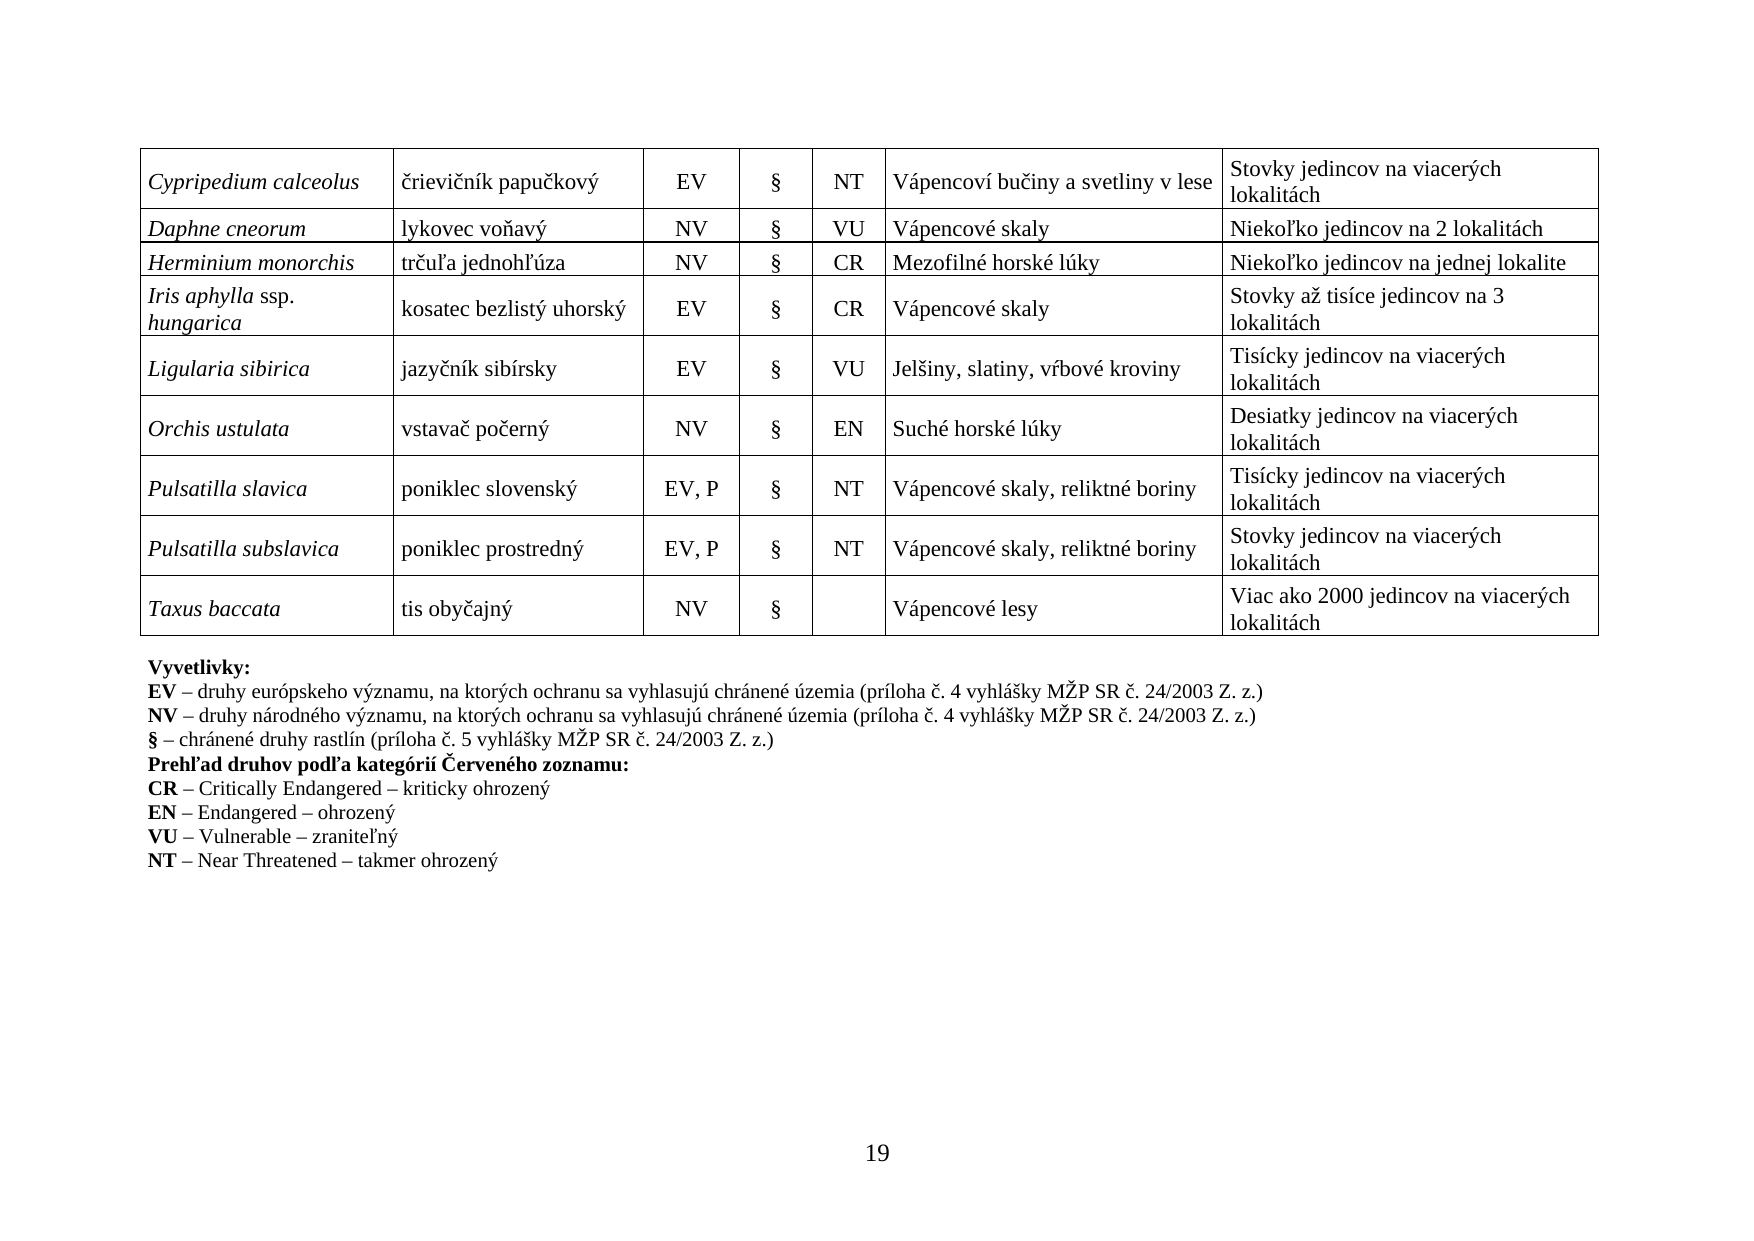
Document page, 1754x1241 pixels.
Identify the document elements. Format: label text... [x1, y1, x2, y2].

table_cell [813, 576, 885, 635]
table_cell Tisícky jedincov na viacerých lokalitách [1223, 336, 1598, 395]
table_cell tis obyčajný [394, 576, 643, 635]
table_cell Stovky jedincov na viacerých lokalitách [1223, 516, 1598, 575]
table_cell Niekoľko jedincov na 2 lokalitách [1223, 209, 1598, 241]
table_cell CR [813, 243, 885, 275]
table_cell Jelšiny, slatiny, vŕbové kroviny [886, 336, 1222, 395]
table_cell NT [813, 456, 885, 515]
table_cell § [740, 243, 812, 275]
table_cell NV [644, 576, 739, 635]
text VU – Vulnerable – zraniteľný [148, 824, 1606, 848]
table_cell § [740, 576, 812, 635]
table_cell Cypripedium calceolus [141, 149, 393, 208]
table_cell Herminium monorchis [141, 243, 393, 275]
table_cell § [740, 456, 812, 515]
table_cell Ligularia sibirica [141, 336, 393, 395]
table_cell Vápencové skaly, reliktné boriny [886, 516, 1222, 575]
text EN – Endangered – ohrozený [148, 799, 1606, 824]
table_cell Iris aphylla ssp. hungarica [141, 276, 393, 335]
table_cell Vápencové skaly [886, 209, 1222, 241]
table_cell Taxus baccata [141, 576, 393, 635]
table_cell lykovec voňavý [394, 209, 643, 241]
table_cell Vápencoví bučiny a svetliny v lese [886, 149, 1222, 208]
table_cell VU [813, 209, 885, 241]
table_cell Orchis ustulata [141, 396, 393, 455]
table_cell Daphne cneorum [141, 209, 393, 241]
table_cell jazyčník sibírsky [394, 336, 643, 395]
table_cell EV [644, 276, 739, 335]
table_cell VU [813, 336, 885, 395]
table_cell Stovky až tisíce jedincov na 3 lokalitách [1223, 276, 1598, 335]
table_cell EV [644, 336, 739, 395]
table_cell Suché horské lúky [886, 396, 1222, 455]
table_cell EV [644, 149, 739, 208]
text NT – Near Threatened – takmer ohrozený [148, 848, 1606, 872]
table_cell CR [813, 276, 885, 335]
table_cell NV [644, 243, 739, 275]
table_cell poniklec slovenský [394, 456, 643, 515]
table_cell NT [813, 149, 885, 208]
table_cell Mezofilné horské lúky [886, 243, 1222, 275]
table_cell trčuľa jednohľúza [394, 243, 643, 275]
table_cell poniklec prostredný [394, 516, 643, 575]
table_cell § [740, 396, 812, 455]
table_cell črievičník papučkový [394, 149, 643, 208]
table_cell Viac ako 2000 jedincov na viacerých lokalitách [1223, 576, 1598, 635]
table_cell vstavač počerný [394, 396, 643, 455]
table_cell Pulsatilla slavica [141, 456, 393, 515]
table_cell kosatec bezlistý uhorský [394, 276, 643, 335]
table_cell § [740, 209, 812, 241]
table_cell EV, P [644, 516, 739, 575]
table_cell Vápencové skaly, reliktné boriny [886, 456, 1222, 515]
table_cell § [740, 149, 812, 208]
text CR – Critically Endangered – kriticky ohrozený [148, 776, 1606, 799]
table_cell Pulsatilla subslavica [141, 516, 393, 575]
text Prehľad druhov podľa kategórií Červeného zoznamu: [148, 751, 1606, 776]
table_cell Stovky jedincov na viacerých lokalitách [1223, 149, 1598, 208]
table_cell NV [644, 209, 739, 241]
table_cell EV, P [644, 456, 739, 515]
table_cell Tisícky jedincov na viacerých lokalitách [1223, 456, 1598, 515]
table_cell Vápencové skaly [886, 276, 1222, 335]
table_cell § [740, 276, 812, 335]
table_cell NV [644, 396, 739, 455]
table_cell § [740, 336, 812, 395]
text § – chránené druhy rastlín (príloha č. 5 vyhlášky MŽP SR č. 24/2003 Z. z.) [148, 727, 1606, 751]
text NV – druhy národného významu, na ktorých ochranu sa vyhlasujú chránené územia (príloha č. 4 vyhlášky MŽP SR č. 24/2003 Z. z.) [148, 703, 1606, 727]
text EV – druhy európskeho významu, na ktorých ochranu sa vyhlasujú chránené územia (príloha č. 4 vyhlášky MŽP SR č. 24/2003 Z. z.) [148, 679, 1606, 703]
table_cell § [740, 516, 812, 575]
table_cell EN [813, 396, 885, 455]
table_cell NT [813, 516, 885, 575]
table_cell Vápencové lesy [886, 576, 1222, 635]
table_cell Desiatky jedincov na viacerých lokalitách [1223, 396, 1598, 455]
text Vyvetlivky: [148, 655, 1606, 679]
table_cell Niekoľko jedincov na jednej lokalite [1223, 243, 1598, 275]
